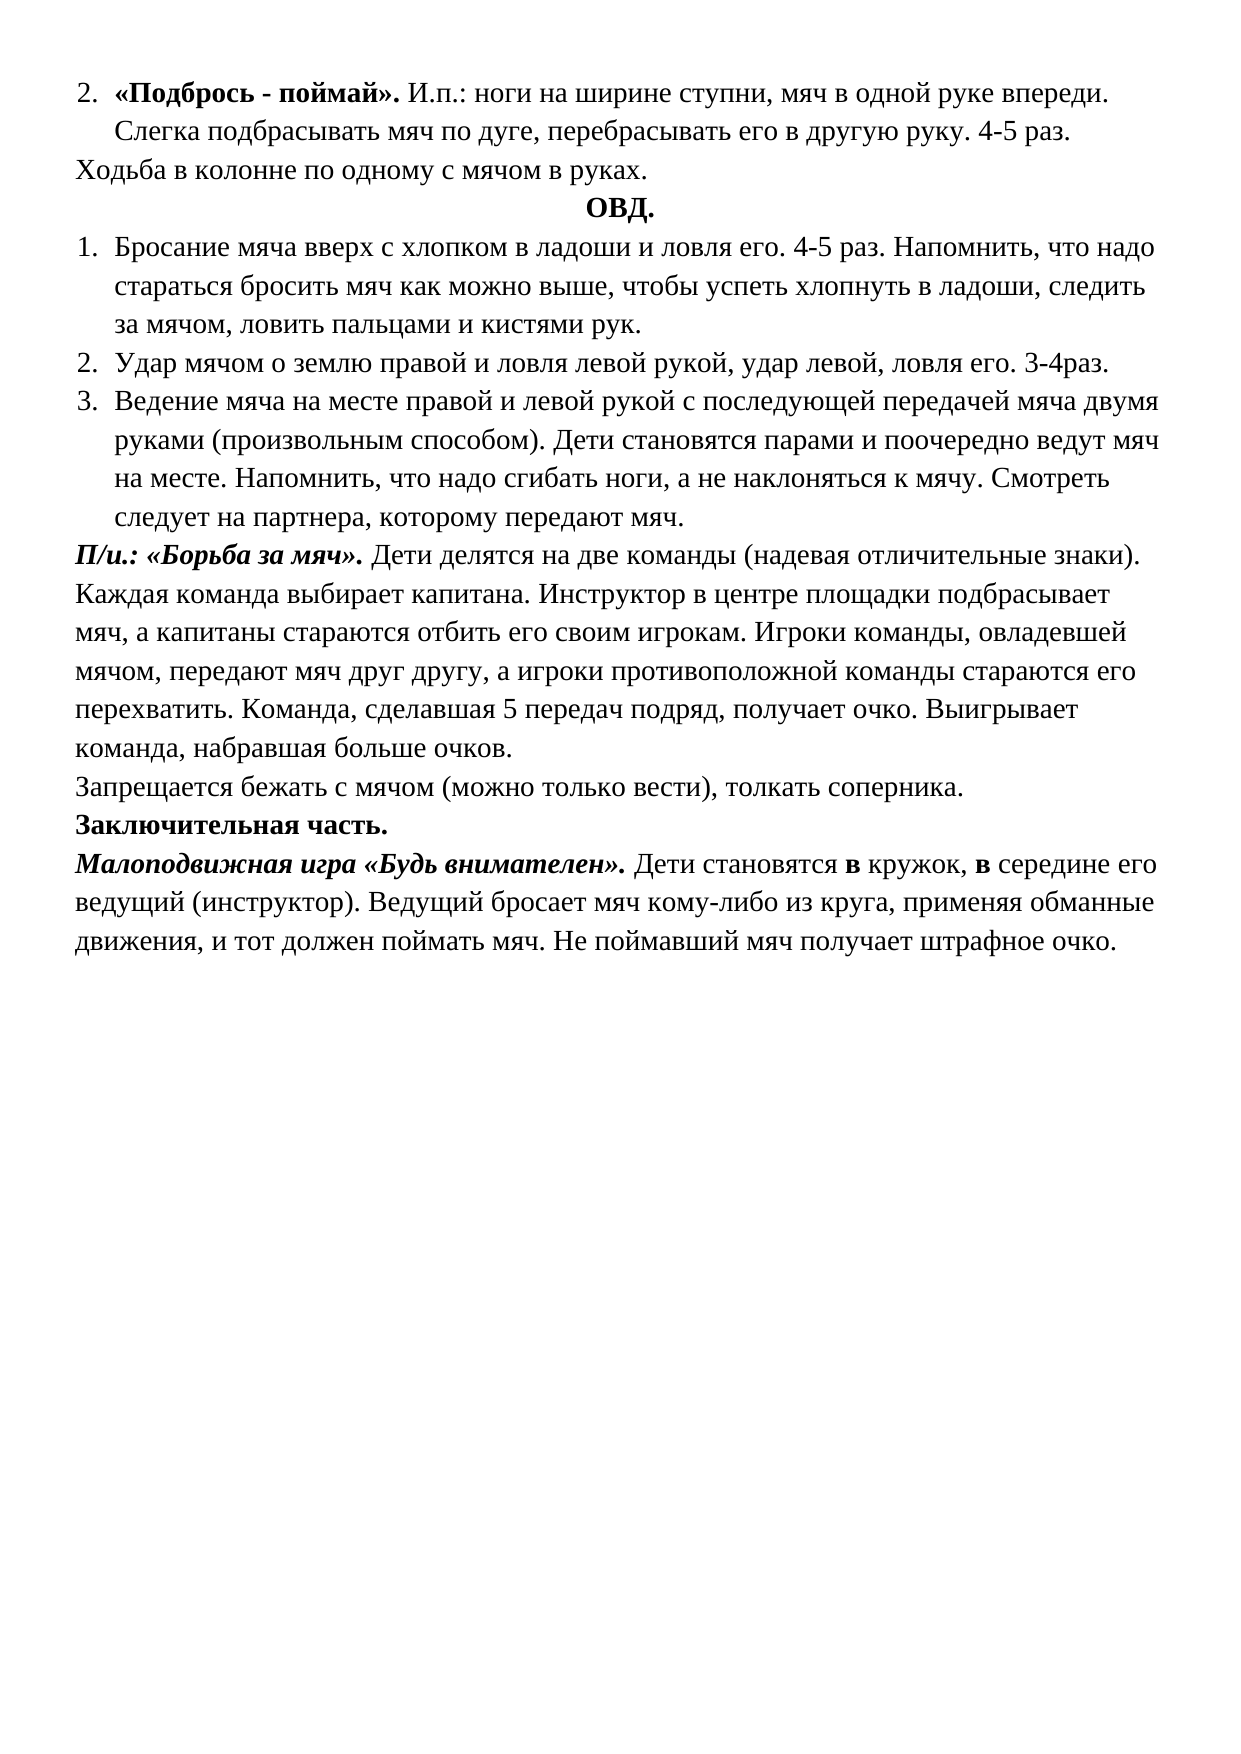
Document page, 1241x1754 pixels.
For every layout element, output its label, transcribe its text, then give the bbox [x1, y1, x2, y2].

text Запрещается бежать с мячом (можно только вести), толкать соперника. [75, 769, 1165, 802]
text П/и.: «Борьба за мяч». Дети делятся на две команды (надевая отличительные знаки). Каждая команда выбирает капитана. Инструктор в центре площадки подбрасывает мяч, а капитаны стараются отбить его своим игрокам. Игроки команды, овладевшей мячом, передают мяч друг другу, а игроки противоположной команды стараются его перехватить. Команда, сделавшая 5 передач подряд, получает очко. Выигрывает команда, набравшая больше очков. [75, 537, 1165, 764]
text Малоподвижная игра «Будь внимателен». Дети становятся в кружок, в середине его ведущий (инструктор). Ведущий бросает мяч кому-либо из круга, применяя обманные движения, и тот должен поймать мяч. Не поймавший мяч получает штрафное очко. [75, 846, 1165, 956]
list «Подбрось - поймай». И.п.: ноги на ширине ступни, мяч в одной руке впереди. Слегка подбрасывать мяч по дуге, перебрасывать его в другую руку. 4-5 раз. [77, 75, 1165, 147]
text Заключительная часть. [75, 807, 1165, 841]
list Бросание мяча вверх с хлопком в ладоши и ловля его. 4-5 раз. Напомнить, что надо стараться бросить мяч как можно выше, чтобы успеть хлопнуть в ладоши, следить за мячом, ловить пальцами и кистями рук. [77, 229, 1165, 340]
list Ведение мяча на месте правой и левой рукой с последующей передачей мяча двумя руками (произвольным способом). Дети становятся парами и поочередно ведут мяч на месте. Напомнить, что надо сгибать ноги, а не наклоняться к мячу. Смотреть следует на партнера, которому передают мяч. [77, 383, 1165, 532]
text Ходьба в колонне по одному с мячом в руках. [75, 152, 1165, 186]
list Удар мячом о землю правой и ловля левой рукой, удар левой, ловля его. 3-4раз. [77, 345, 1165, 378]
text ОВД. [75, 191, 1165, 224]
